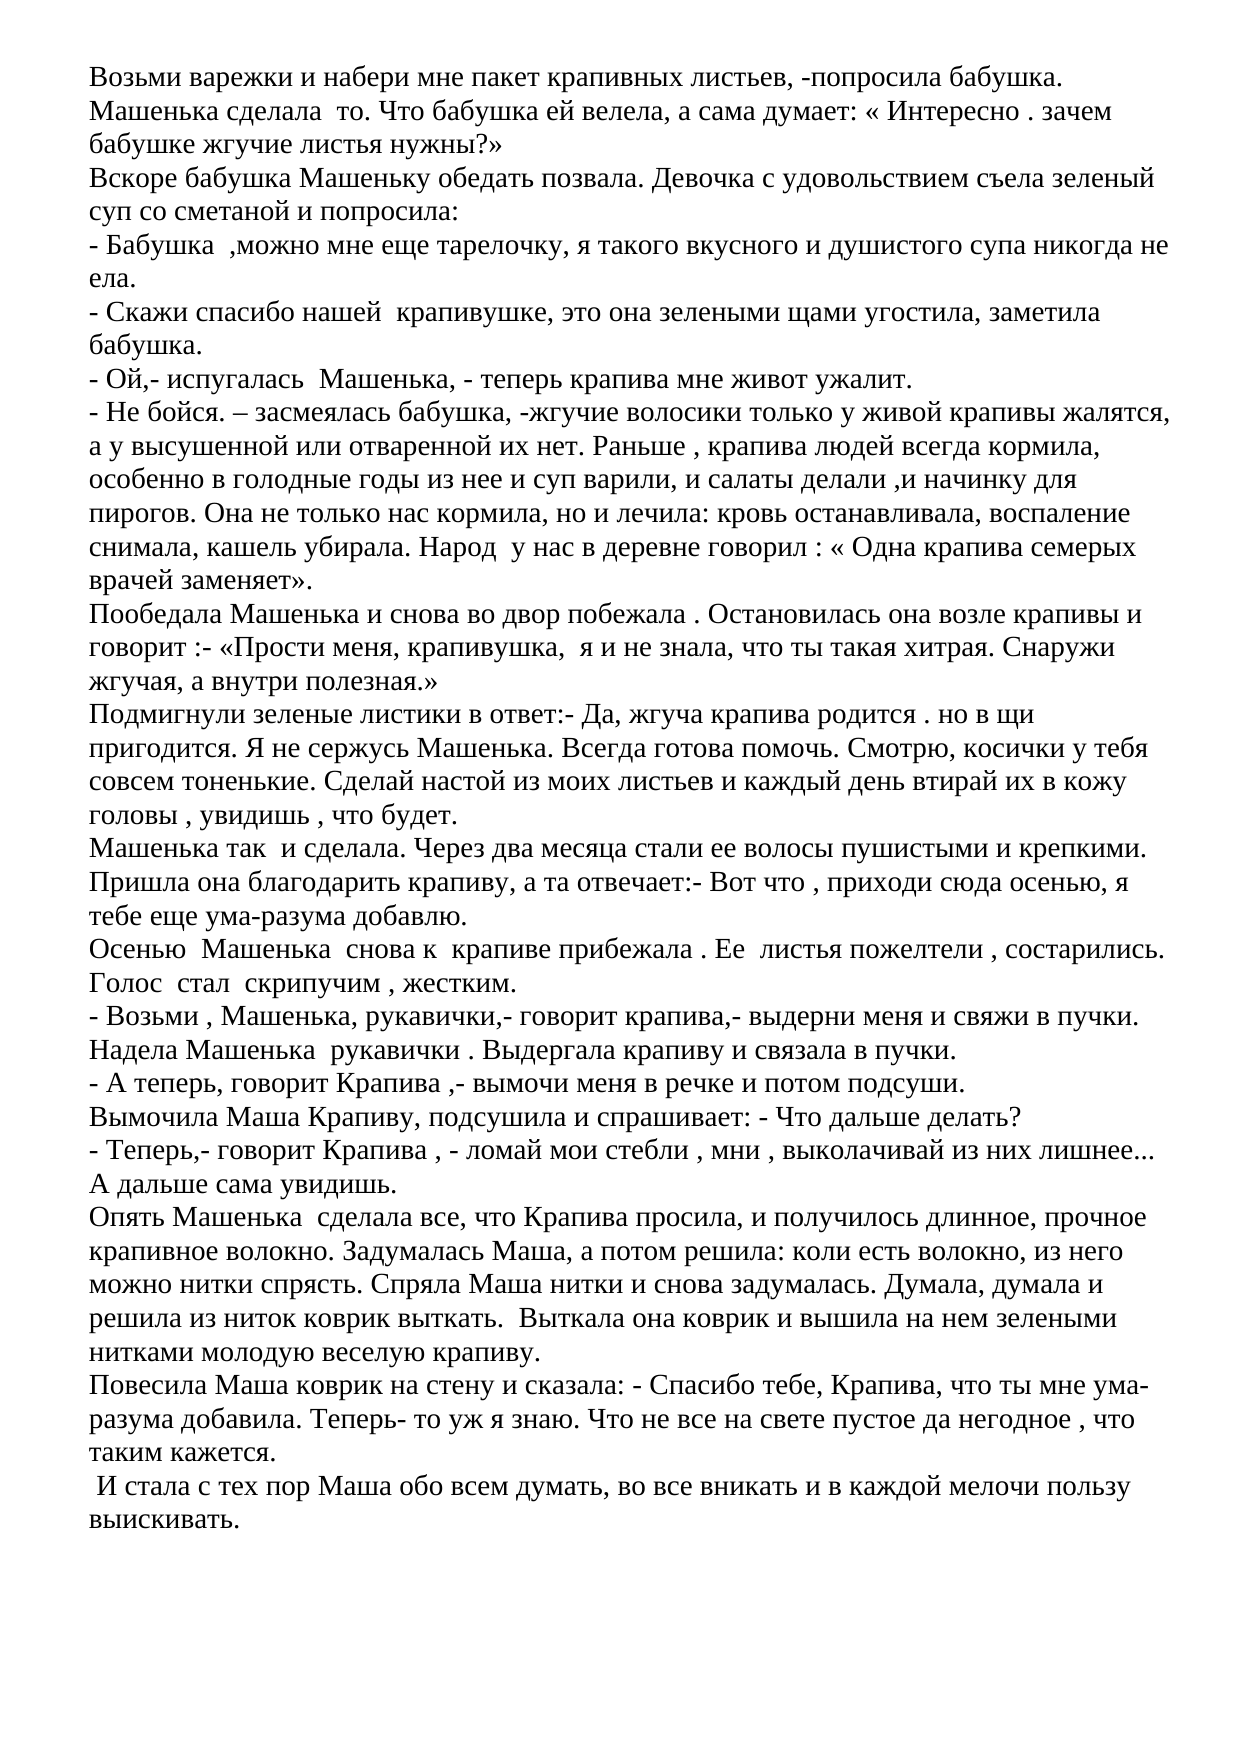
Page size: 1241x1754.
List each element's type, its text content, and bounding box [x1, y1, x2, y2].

text - Бабушка ,можно мне еще тарелочку, я такого вкусного и душистого супа никогда не ела. [89, 227, 1181, 294]
text Вымочила Маша Крапиву, подсушила и спрашивает: - Что дальше делать? [89, 1099, 1181, 1132]
text - Теперь,- говорит Крапива , - ломай мои стебли , мни , выколачивай из них лишнее... [89, 1132, 1181, 1166]
text Вскоре бабушка Машеньку обедать позвала. Девочка с удовольствием съела зеленый суп со сметаной и попросила: [89, 160, 1181, 227]
text Опять Машенька сделала все, что Крапива просила, и получилось длинное, прочное крапивное волокно. Задумалась Маша, а потом решила: коли есть волокно, из него можно нитки спрясть. Спряла Маша нитки и снова задумалась. Думала, думала и решила из ниток коврик выткать. Выткала она коврик и вышила на нем зелеными нитками молодую веселую крапиву. [89, 1199, 1181, 1367]
text Надела Машенька рукавички . Выдергала крапиву и связала в пучки. [89, 1032, 1181, 1065]
text Машенька сделала то. Что бабушка ей велела, а сама думает: « Интересно . зачем бабушке жгучие листья нужны?» [89, 93, 1181, 160]
text - Скажи спасибо нашей крапивушке, это она зелеными щами угостила, заметила бабушка. [89, 294, 1181, 361]
text Возьми варежки и набери мне пакет крапивных листьев, -попросила бабушка. [89, 59, 1181, 93]
text - Ой,- испугалась Машенька, - теперь крапива мне живот ужалит. [89, 361, 1181, 394]
text Осенью Машенька снова к крапиве прибежала . Ее листья пожелтели , состарились. Голос стал скрипучим , жестким. [89, 931, 1181, 998]
text - Возьми , Машенька, рукавички,- говорит крапива,- выдерни меня и свяжи в пучки. [89, 998, 1181, 1032]
text - Не бойся. – засмеялась бабушка, -жгучие волосики только у живой крапивы жалятся, а у высушенной или отваренной их нет. Раньше , крапива людей всегда кормила, особенно в голодные годы из нее и суп варили, и салаты делали ,и начинку для пирогов. Она не только нас кормила, но и лечила: кровь останавливала, воспаление снимала, кашель убирала. Народ у нас в деревне говорил : « Одна крапива семерых врачей заменяет». [89, 394, 1181, 596]
text Повесила Маша коврик на стену и сказала: - Спасибо тебе, Крапива, что ты мне ума- разума добавила. Теперь- то уж я знаю. Что не все на свете пустое да негодное , что таким кажется. [89, 1367, 1181, 1468]
text Подмигнули зеленые листики в ответ:- Да, жгуча крапива родится . но в щи пригодится. Я не сержусь Машенька. Всегда готова помочь. Смотрю, косички у тебя совсем тоненькие. Сделай настой из моих листьев и каждый день втирай их в кожу головы , увидишь , что будет. [89, 696, 1181, 831]
text - А теперь, говорит Крапива ,- вымочи меня в речке и потом подсуши. [89, 1065, 1181, 1099]
text Машенька так и сделала. Через два месяца стали ее волосы пушистыми и крепкими. Пришла она благодарить крапиву, а та отвечает:- Вот что , приходи сюда осенью, я тебе еще ума-разума добавлю. [89, 831, 1181, 931]
text Пообедала Машенька и снова во двор побежала . Остановилась она возле крапивы и говорит :- «Прости меня, крапивушка, я и не знала, что ты такая хитрая. Снаружи жгучая, а внутри полезная.» [89, 596, 1181, 696]
text А дальше сама увидишь. [89, 1166, 1181, 1199]
text И стала с тех пор Маша обо всем думать, во все вникать и в каждой мелочи пользу выискивать. [89, 1468, 1181, 1535]
